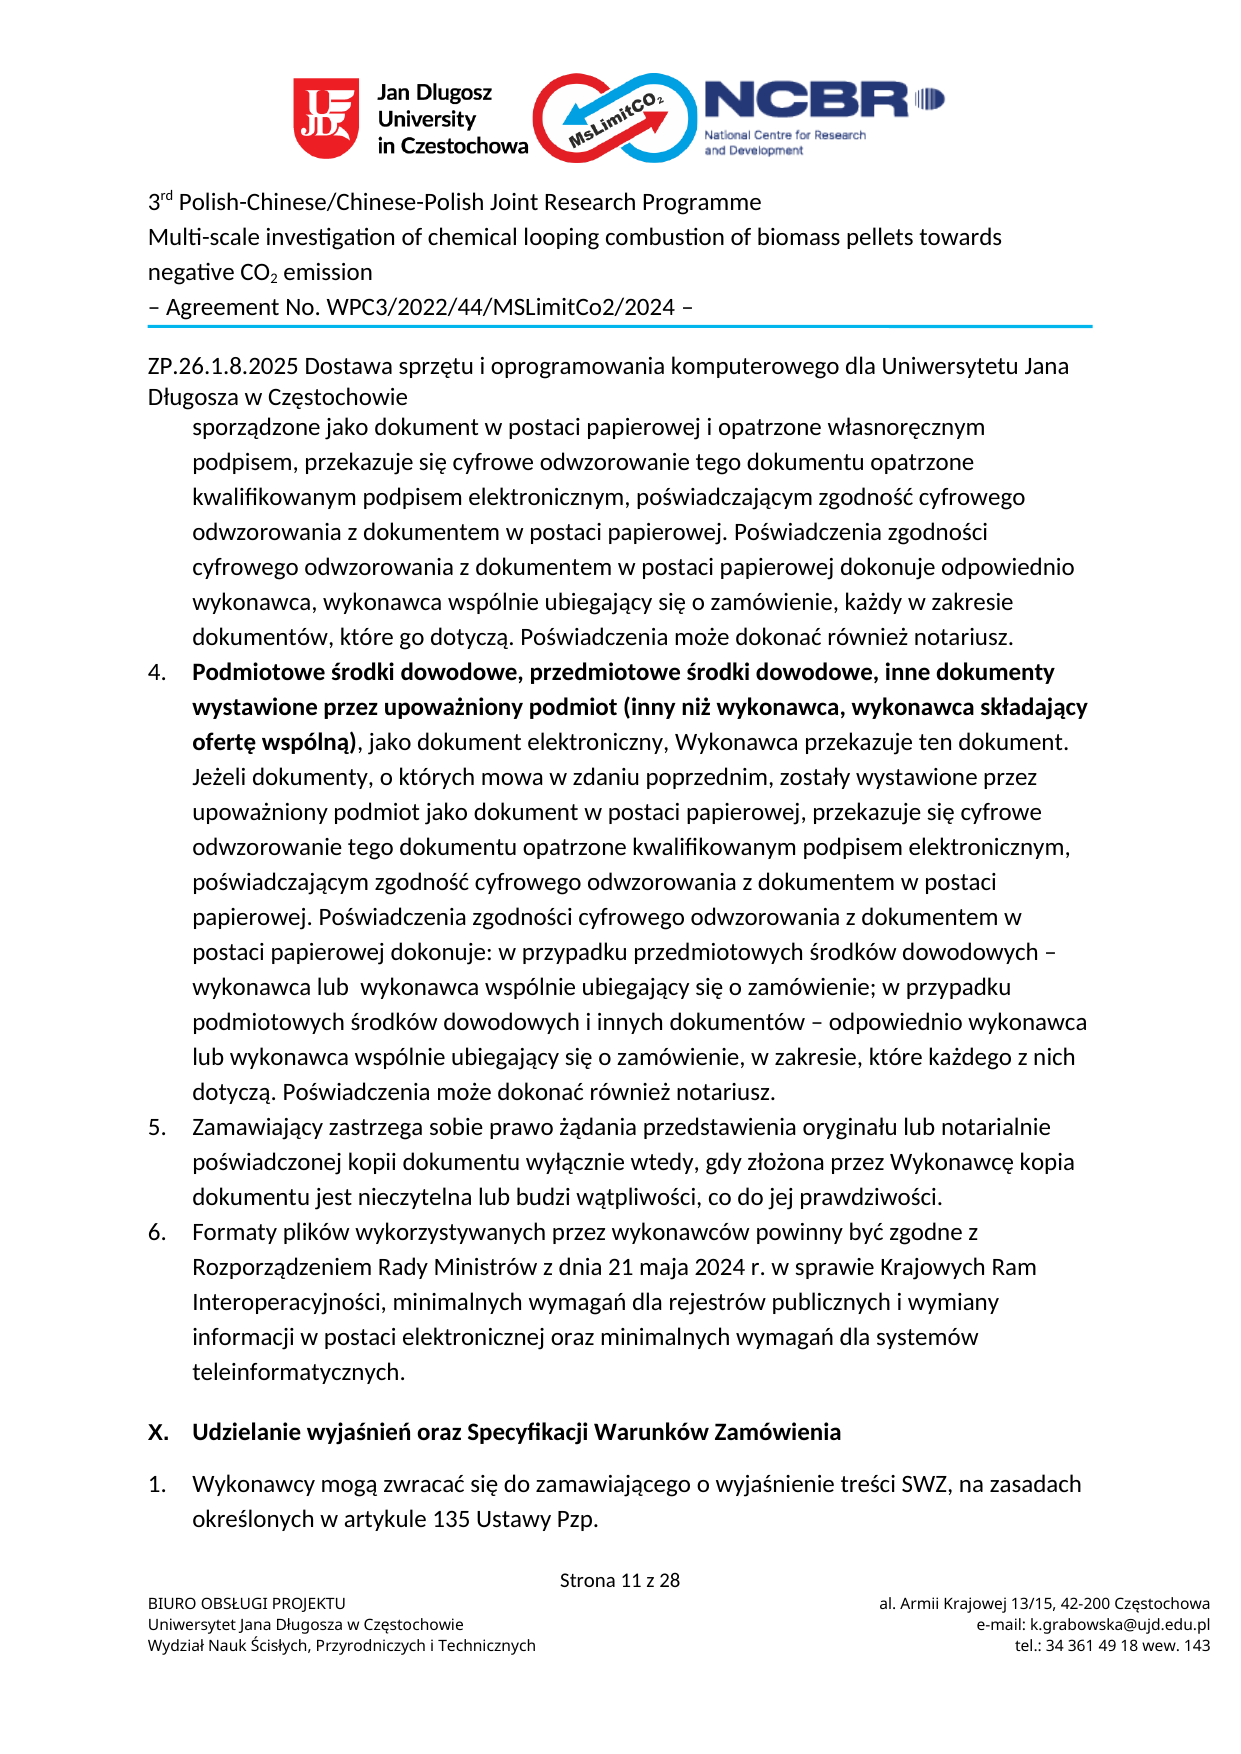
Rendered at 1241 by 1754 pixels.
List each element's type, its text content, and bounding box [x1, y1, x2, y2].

picture [663, 73, 952, 163]
list Podmiotowe środki dowodowe, przedmiotowe środki dowodowe, inne dokumenty wystawione przez upoważniony podmiot (inny niż wykonawca, wykonawca składający ofertę wspólną), jako dokument elektroniczny, Wykonawca przekazuje ten dokument. Jeżeli dokumenty, o których mowa w zdaniu poprzednim, zostały wystawione przez upoważniony podmiot jako dokument w postaci papierowej, przekazuje się cyfrowe odwzorowanie tego dokumentu opatrzone kwalifikowanym podpisem elektronicznym, poświadczającym zgodność cyfrowego odwzorowania z dokumentem w postaci papierowej. Poświadczenia zgodności cyfrowego odwzorowania z dokumentem w postaci papierowej dokonuje: w przypadku przedmiotowych środków dowodowych – wykonawca lub wykonawca wspólnie ubiegający się o zamówienie; w przypadku podmiotowych środków dowodowych i innych dokumentów – odpowiednio wykonawca lub wykonawca wspólnie ubiegający się o zamówienie, w zakresie, które każdego z nich dotyczą. Poświadczenia może dokonać również notariusz. [148, 656, 1093, 1107]
subtitle Udzielanie wyjaśnień oraz Specyfikacji Warunków Zamówienia [148, 1416, 1093, 1447]
list Wykonawcy mogą zwracać się do zamawiającego o wyjaśnienie treści SWZ, na zasadach określonych w artykule 135 Ustawy Pzp. [148, 1468, 1093, 1534]
list Zamawiający zastrzega sobie prawo żądania przedstawienia oryginału lub notarialnie poświadczonej kopii dokumentu wyłącznie wtedy, gdy złożona przez Wykonawcę kopia dokumentu jest nieczytelna lub budzi wątpliwości, co do jej prawdziwości. [148, 1111, 1093, 1212]
picture [288, 73, 688, 163]
list Formaty plików wykorzystywanych przez wykonawców powinny być zgodne z Rozporządzeniem Rady Ministrów z dnia 21 maja 2024 r. w sprawie Krajowych Ram Interoperacyjności, minimalnych wymagań dla rejestrów publicznych i wymiany informacji w postaci elektronicznej oraz minimalnych wymagań dla systemów teleinformatycznych. [148, 1216, 1093, 1387]
